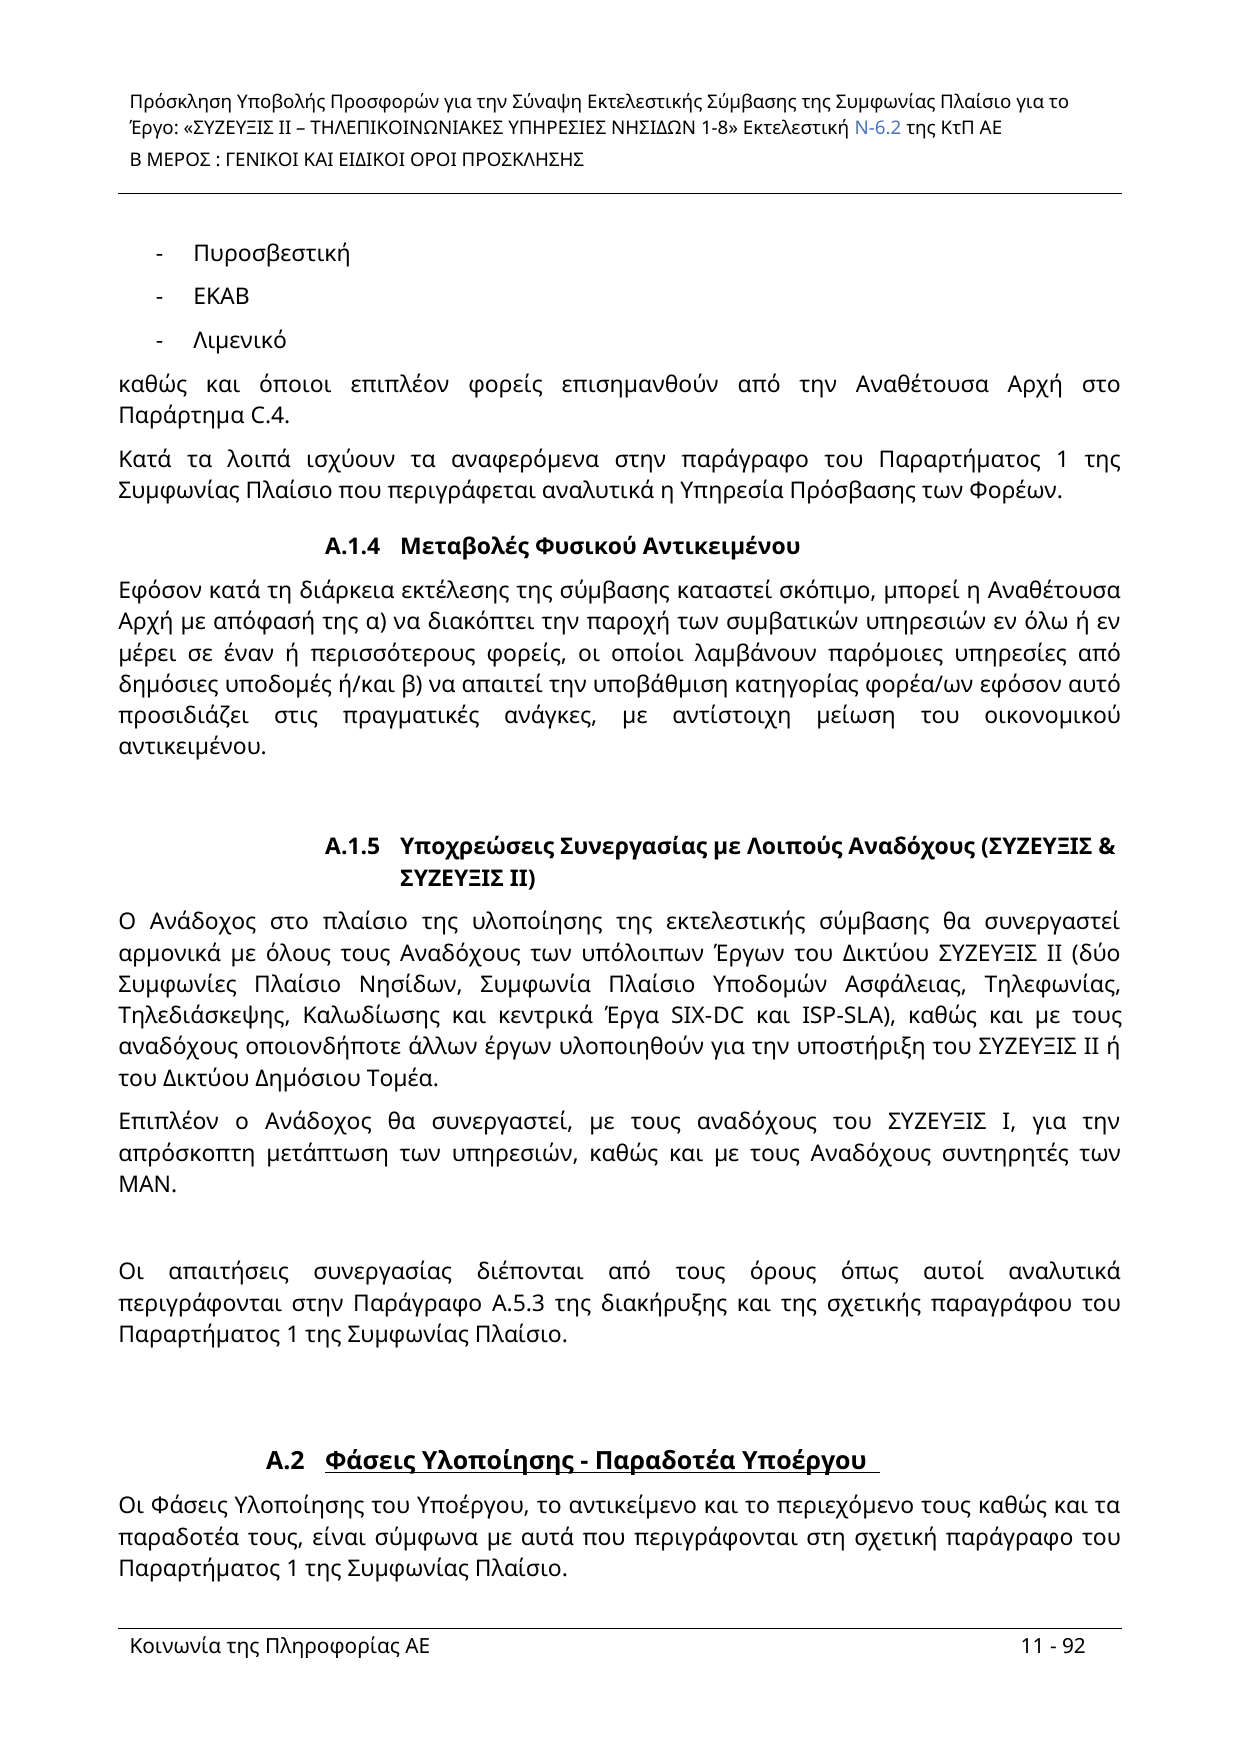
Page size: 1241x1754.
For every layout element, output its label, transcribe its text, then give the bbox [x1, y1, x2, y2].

list Λιμενικό [156, 324, 1122, 355]
text Κατά τα λοιπά ισχύουν τα αναφερόμενα στην παράγραφο του Παραρτήματος 1 της Συμφωνίας Πλαίσιο που περιγράφεται αναλυτικά η Υπηρεσία Πρόσβασης των Φορέων. [118, 443, 1122, 505]
text καθώς και όποιοι επιπλέον φορείς επισημανθούν από την Αναθέτουσα Αρχή στο Παράρτημα C.4. [118, 368, 1122, 430]
text Οι Φάσεις Υλοποίησης του Υποέργου, το αντικείμενο και το περιεχόμενο τους καθώς και τα παραδοτέα τους, είναι σύμφωνα με αυτά που περιγράφονται στη σχετική παράγραφο του Παραρτήματος 1 της Συμφωνίας Πλαίσιο. [118, 1489, 1122, 1583]
text Οι απαιτήσεις συνεργασίας διέπονται από τους όρους όπως αυτοί αναλυτικά περιγράφονται στην Παράγραφο Α.5.3 της διακήρυξης και της σχετικής παραγράφου του Παραρτήματος 1 της Συμφωνίας Πλαίσιο. [118, 1255, 1122, 1349]
list Πυροσβεστική [156, 236, 1122, 268]
text Επιπλέον ο Ανάδοχος θα συνεργαστεί, με τους αναδόχους του ΣΥΖΕΥΞΙΣ Ι, για την απρόσκοπτη μετάπτωση των υπηρεσιών, καθώς και με τους Αναδόχους συντηρητές των ΜΑΝ. [118, 1105, 1122, 1199]
subtitle Υποχρεώσεις Συνεργασίας με Λοιπούς Αναδόχους (ΣΥΖΕΥΞΙΣ & ΣΥΖΕΥΞΙΣ ΙΙ) [325, 830, 1122, 893]
subtitle Φάσεις Υλοποίησης - Παραδοτέα Υποέργου [266, 1443, 1122, 1477]
subtitle Μεταβολές Φυσικού Αντικειμένου [325, 530, 1122, 561]
list ΕΚΑΒ [156, 280, 1122, 311]
text Ο Ανάδοχος στο πλαίσιο της υλοποίησης της εκτελεστικής σύμβασης θα συνεργαστεί αρμονικά με όλους τους Αναδόχους των υπόλοιπων Έργων του Δικτύου ΣΥΖΕΥΞΙΣ ΙΙ (δύο Συμφωνίες Πλαίσιο Νησίδων, Συμφωνία Πλαίσιο Υποδομών Ασφάλειας, Τηλεφωνίας, Τηλεδιάσκεψης, Καλωδίωσης και κεντρικά Έργα SIX-DC και ISP-SLA), καθώς και με τους αναδόχους οποιονδήποτε άλλων έργων υλοποιηθούν για την υποστήριξη του ΣΥΖΕΥΞΙΣ ΙΙ ή του Δικτύου Δημόσιου Τομέα. [118, 905, 1122, 1093]
text Εφόσον κατά τη διάρκεια εκτέλεσης της σύμβασης καταστεί σκόπιμο, μπορεί η Αναθέτουσα Αρχή με απόφασή της α) να διακόπτει την παροχή των συμβατικών υπηρεσιών εν όλω ή εν μέρει σε έναν ή περισσότερους φορείς, οι οποίοι λαμβάνουν παρόμοιες υπηρεσίες από δημόσιες υποδομές ή/και β) να απαιτεί την υποβάθμιση κατηγορίας φορέα/ων εφόσον αυτό προσιδιάζει στις πραγματικές ανάγκες, με αντίστοιχη μείωση του οικονομικού αντικειμένου. [118, 574, 1122, 761]
